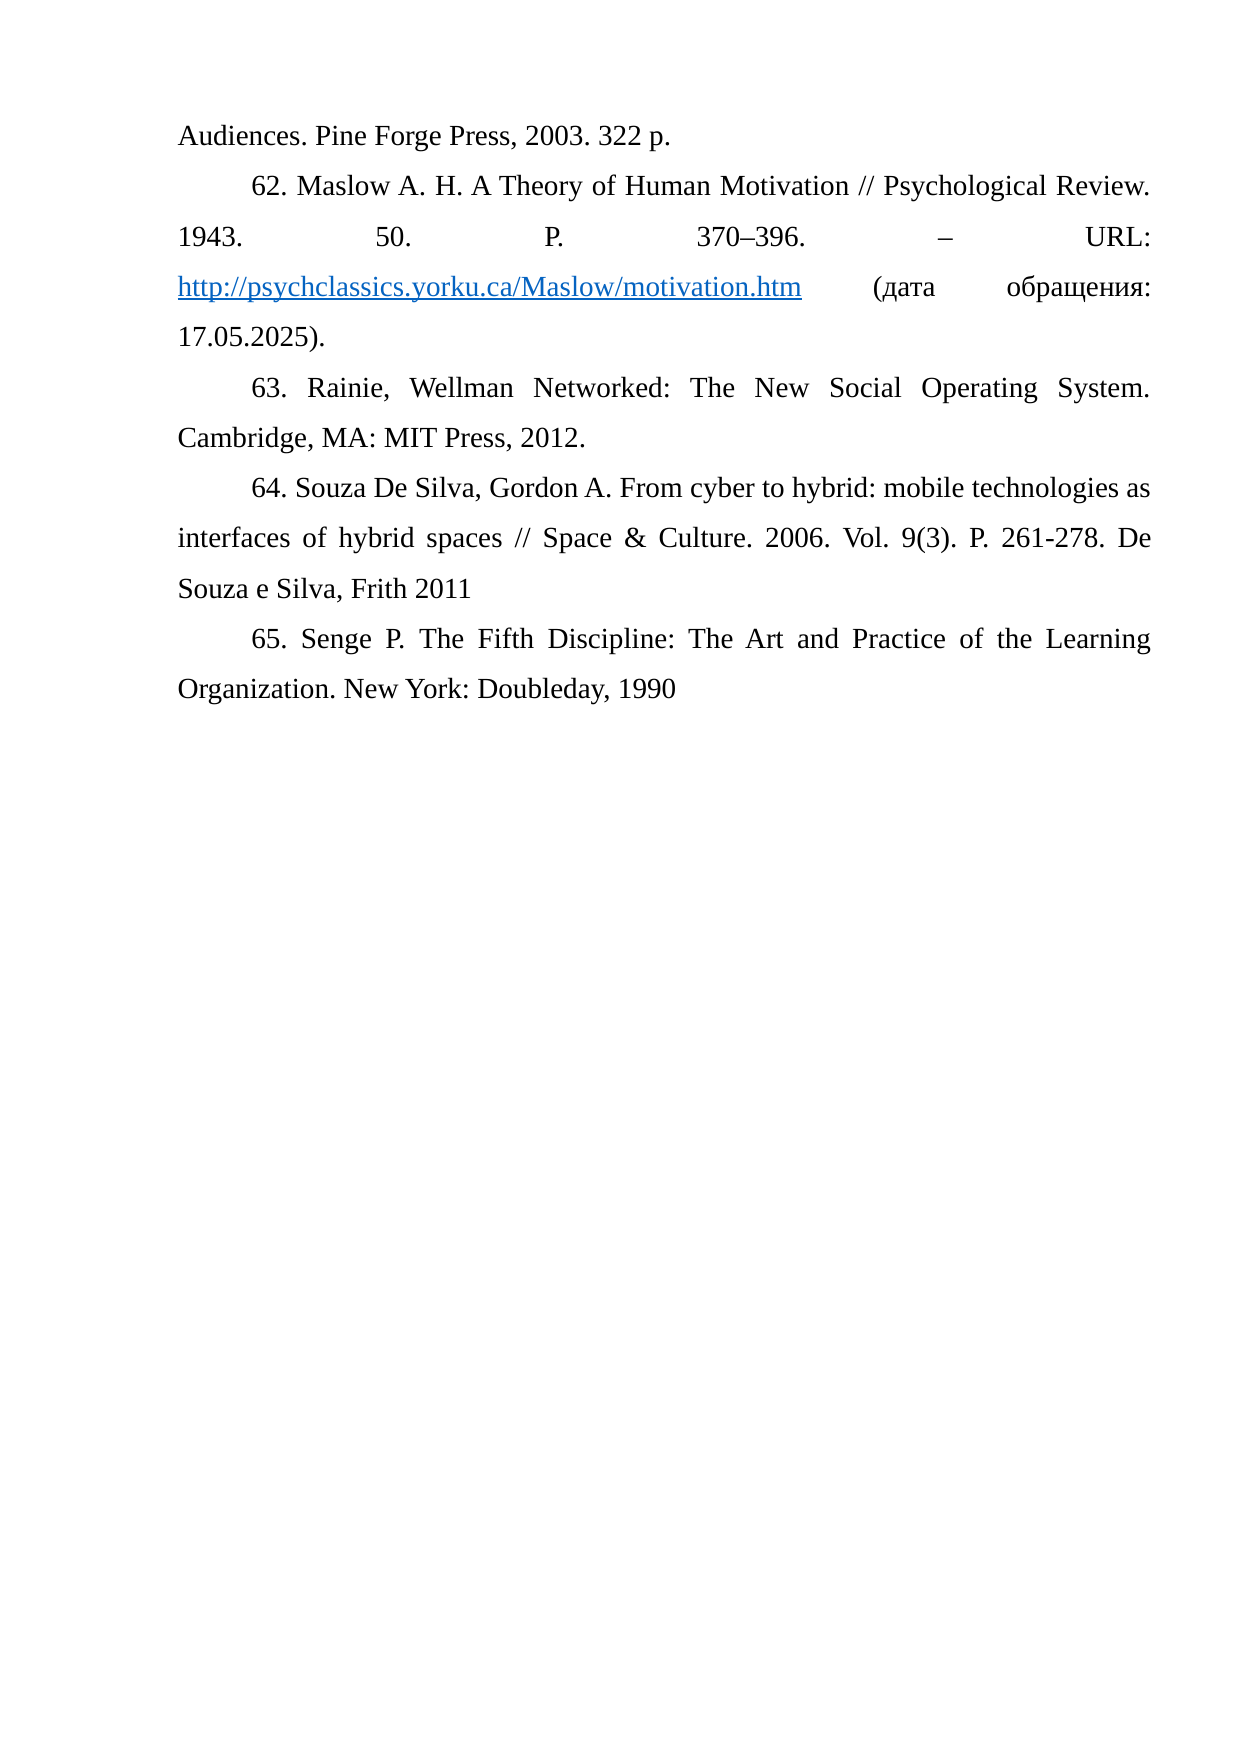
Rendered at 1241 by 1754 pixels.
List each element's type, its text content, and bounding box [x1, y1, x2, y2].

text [177, 118, 1152, 152]
list 62. Maslow A. H. A Theory of Human Motivation // Psychological Review. 1943. 50. Р. 370–396. – URL: http://psychclassics.yorku.ca/Maslow/motivation.htm (дата обращения: 17.05.2025). [177, 168, 1152, 353]
text 64. Souza De Silva, Gordon A. From cyber to hybrid: mobile technologies as interfaces of hybrid spaces // Space & Culture. 2006. Vol. 9(3). P. 261-278. De Souza e Silva, Frith 2011 [177, 470, 1152, 604]
text 65. Senge P. The Fifth Discipline: The Art and Practice of the Learning Organization. New York: Doubleday, 1990 [177, 621, 1152, 705]
text 63. Rainie, Wellman Networked: The New Social Operating System. Cambridge, MA: MIT Press, 2012. [177, 370, 1152, 453]
